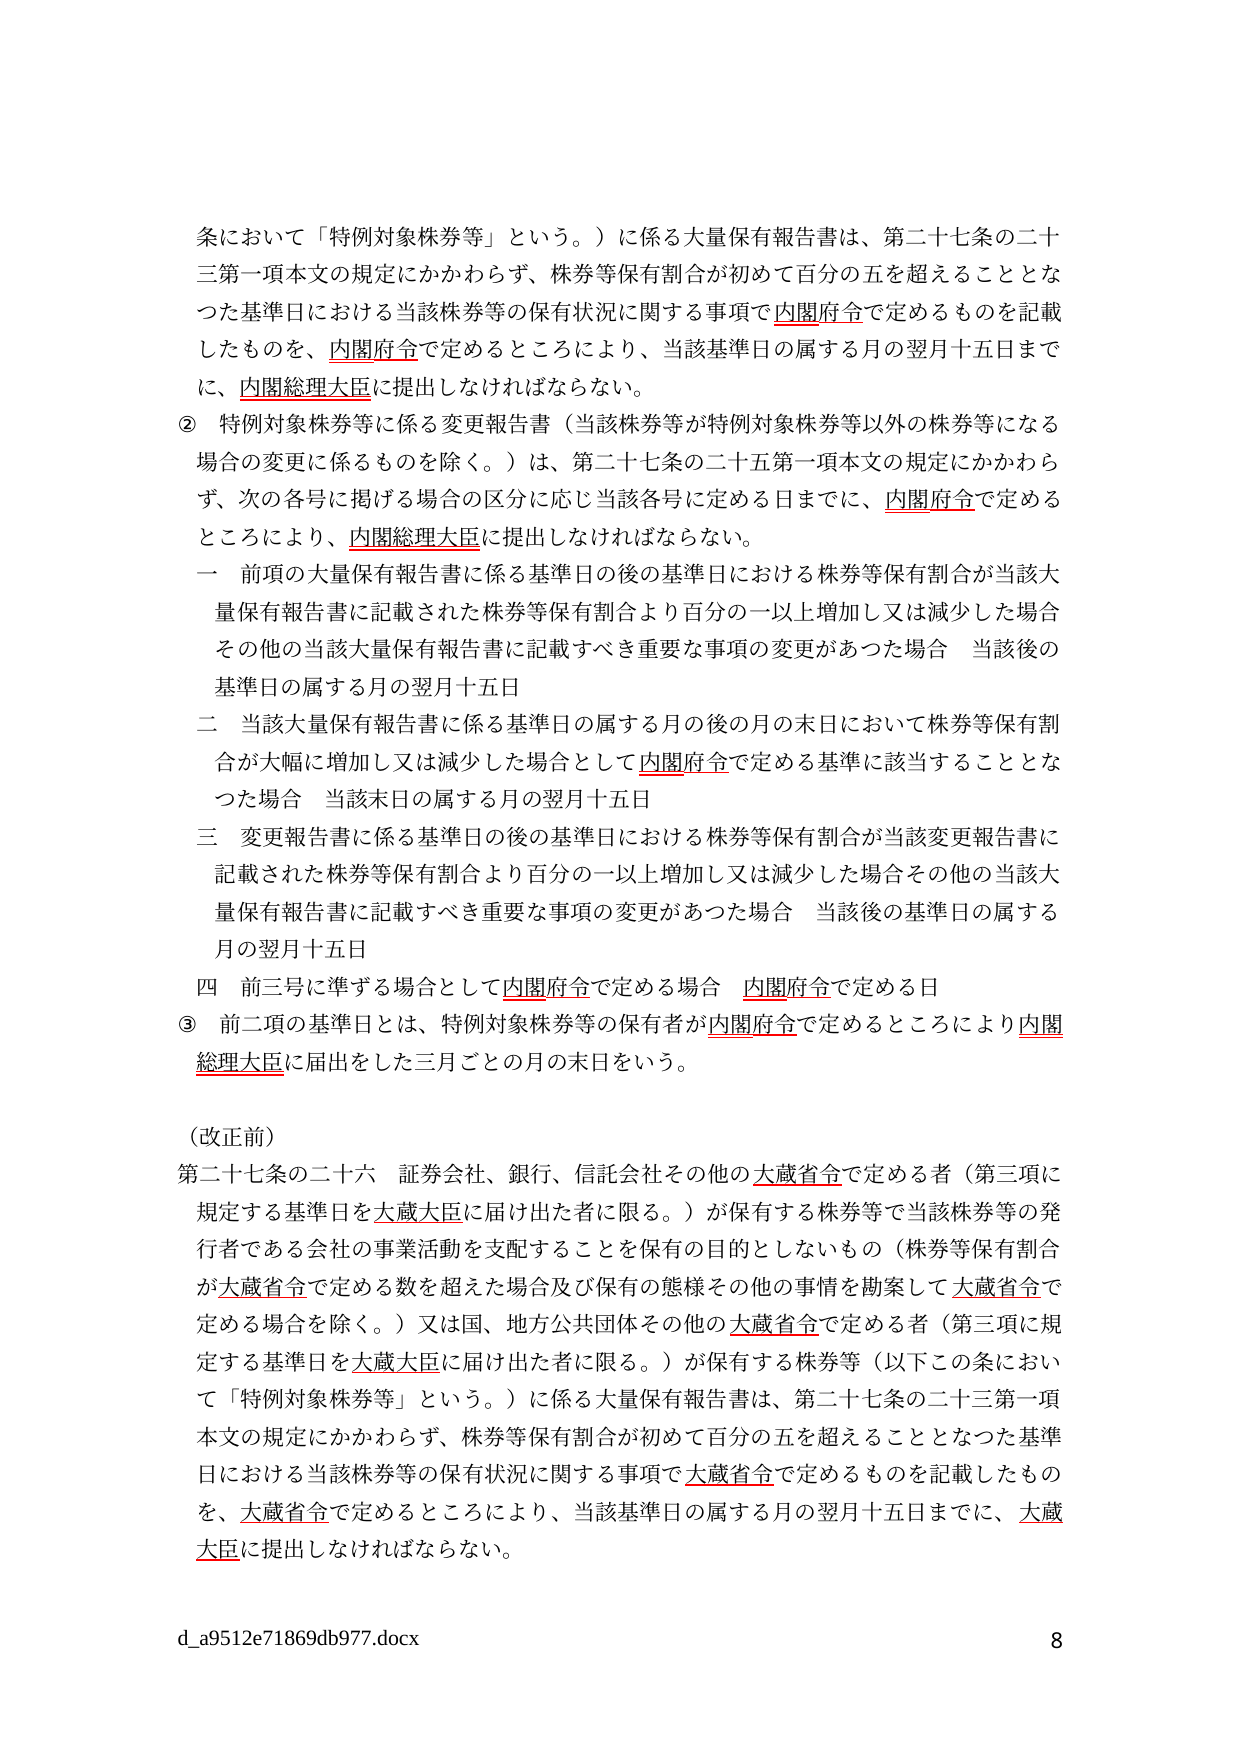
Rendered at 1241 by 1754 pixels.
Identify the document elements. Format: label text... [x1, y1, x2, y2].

text 四 前三号に準ずる場合として内閣府令で定める場合 内閣府令で定める日 [196, 967, 1063, 1004]
text （改正前） [177, 1117, 1063, 1154]
text ③ 前二項の基準日とは、特例対象株券等の保有者が内閣府令で定めるところにより内閣総理大臣に届出をした三月ごとの月の末日をいう。 [177, 1004, 1063, 1079]
text 一 前項の大量保有報告書に係る基準日の後の基準日における株券等保有割合が当該大量保有報告書に記載された株券等保有割合より百分の一以上増加し又は減少した場合その他の当該大量保有報告書に記載すべき重要な事項の変更があつた場合 当該後の基準日の属する月の翌月十五日 [196, 554, 1063, 704]
text ② 特例対象株券等に係る変更報告書（当該株券等が特例対象株券等以外の株券等になる場合の変更に係るものを除く。）は、第二十七条の二十五第一項本文の規定にかかわらず、次の各号に掲げる場合の区分に応じ当該各号に定める日までに、内閣府令で定めるところにより、内閣総理大臣に提出しなければならない。 [177, 404, 1063, 554]
text 三 変更報告書に係る基準日の後の基準日における株券等保有割合が当該変更報告書に記載された株券等保有割合より百分の一以上増加し又は減少した場合その他の当該大量保有報告書に記載すべき重要な事項の変更があつた場合 当該後の基準日の属する月の翌月十五日 [196, 817, 1063, 967]
text 第二十七条の二十六 証券会社、銀行、信託会社その他の大蔵省令で定める者（第三項に規定する基準日を大蔵大臣に届け出た者に限る。）が保有する株券等で当該株券等の発行者である会社の事業活動を支配することを保有の目的としないもの（株券等保有割合が大蔵省令で定める数を超えた場合及び保有の態様その他の事情を勘案して大蔵省令で定める場合を除く。）又は国、地方公共団体その他の大蔵省令で定める者（第三項に規定する基準日を大蔵大臣に届け出た者に限る。）が保有する株券等（以下この条において「特例対象株券等」という。）に係る大量保有報告書は、第二十七条の二十三第一項本文の規定にかかわらず、株券等保有割合が初めて百分の五を超えることとなつた基準日における当該株券等の保有状況に関する事項で大蔵省令で定めるものを記載したものを、大蔵省令で定めるところにより、当該基準日の属する月の翌月十五日までに、大蔵大臣に提出しなければならない。 [177, 1154, 1063, 1567]
text 二 当該大量保有報告書に係る基準日の属する月の後の月の末日において株券等保有割合が大幅に増加し又は減少した場合として内閣府令で定める基準に該当することとなつた場合 当該末日の属する月の翌月十五日 [196, 704, 1063, 817]
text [177, 217, 1063, 404]
